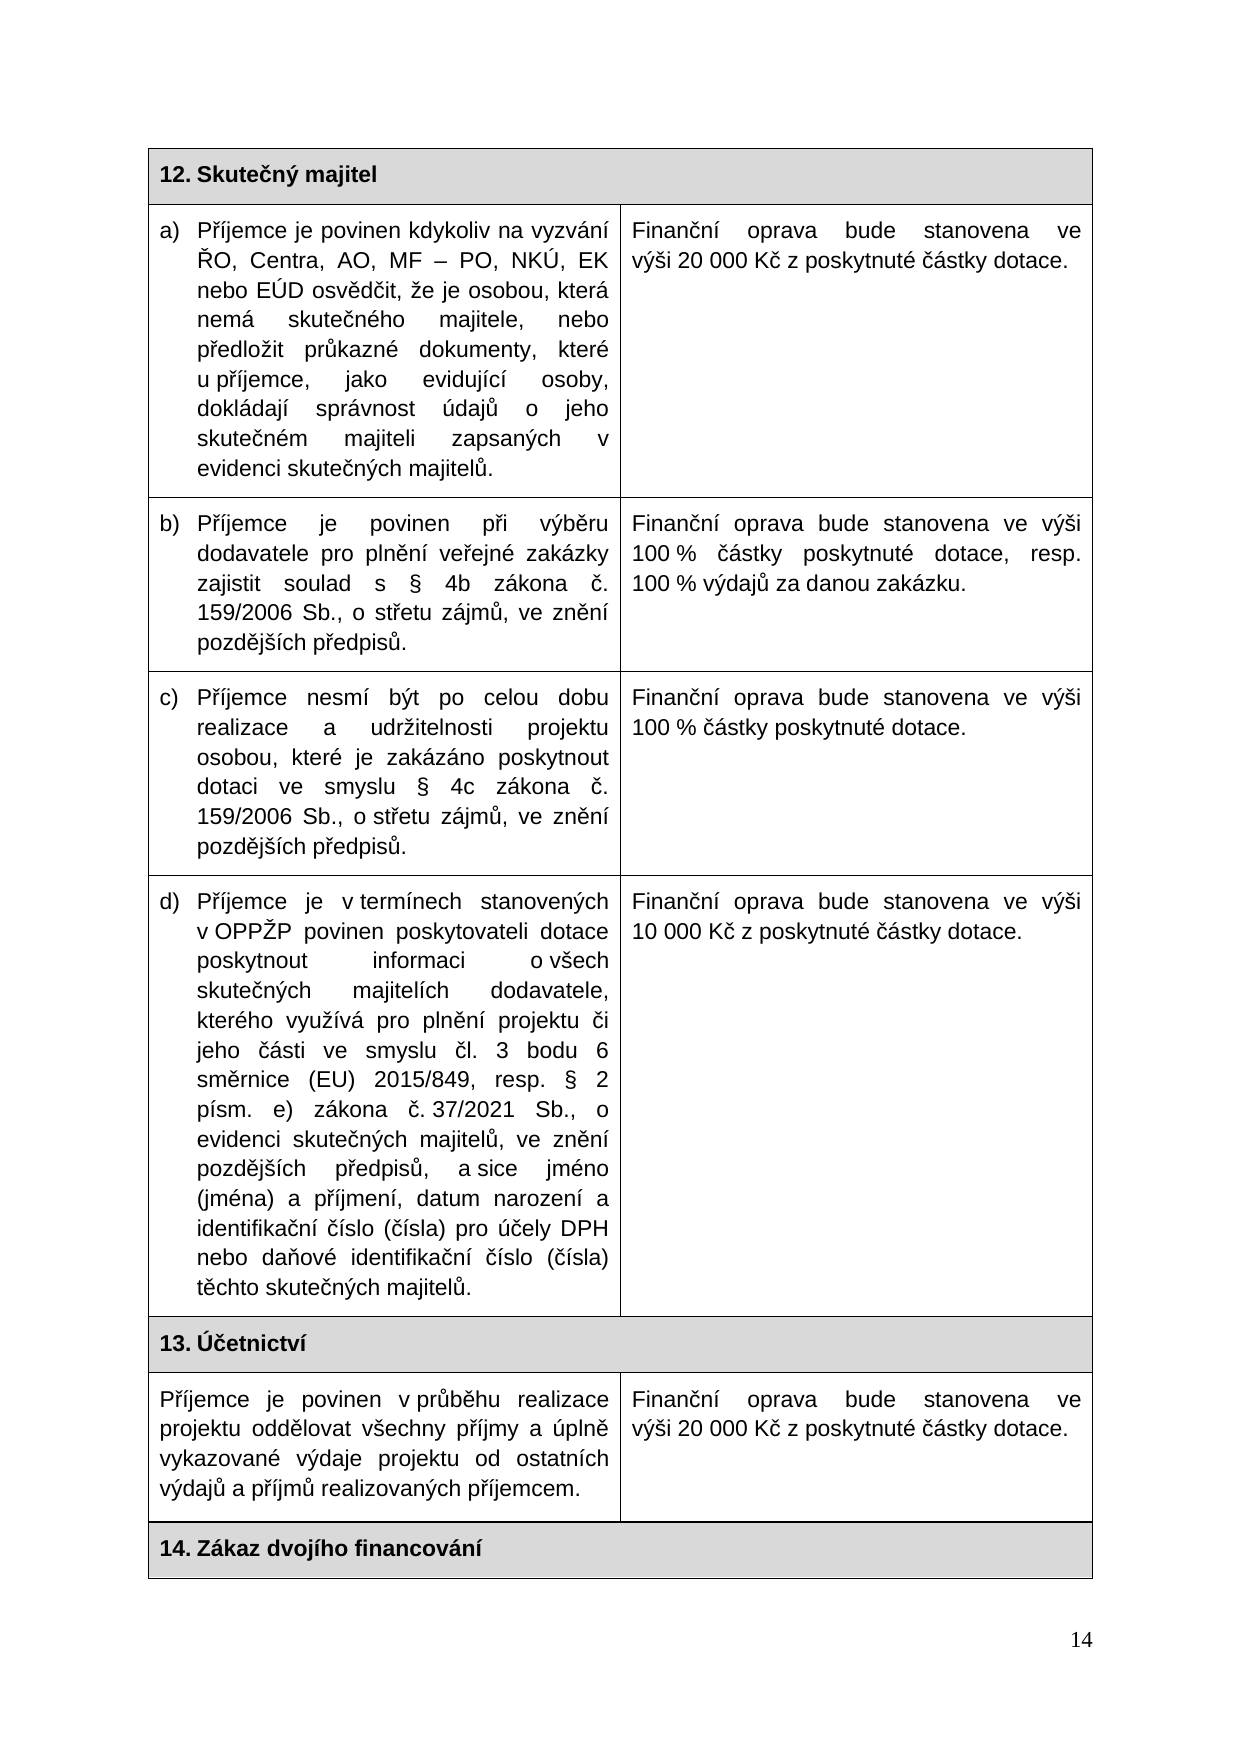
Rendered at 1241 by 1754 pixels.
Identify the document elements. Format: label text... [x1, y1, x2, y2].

table_cell Příjemce je v termínech stanovených v OPPŽP povinen poskytovateli dotace poskytnout informaci o všech skutečných majitelích dodavatele, kterého využívá pro plnění projektu či jeho části ve smyslu čl. 3 bodu 6 směrnice (EU) 2015/849, resp. § 2 písm. e) zákona č. 37/2021 Sb., o evidenci skutečných majitelů, ve znění pozdějších předpisů, a sice jméno (jména) a příjmení, datum narození a identifikační číslo (čísla) pro účely DPH nebo daňové identifikační číslo (čísla) těchto skutečných majitelů. [149, 876, 620, 1316]
table_cell Finanční oprava bude stanovena ve výši 20 000 Kč z poskytnuté částky dotace. [621, 1373, 1092, 1521]
table_cell Příjemce je povinen při výběru dodavatele pro plnění veřejné zakázky zajistit soulad s § 4b zákona č. 159/2006 Sb., o střetu zájmů, ve znění pozdějších předpisů. [149, 498, 620, 671]
table_cell Skutečný majitel [149, 149, 1092, 204]
table_cell Finanční oprava bude stanovena ve výši 100 % částky poskytnuté dotace. [621, 672, 1092, 874]
table_cell Příjemce nesmí být po celou dobu realizace a udržitelnosti projektu osobou, které je zakázáno poskytnout dotaci ve smyslu § 4c zákona č. 159/2006 Sb., o střetu zájmů, ve znění pozdějších předpisů. [149, 672, 620, 874]
table_cell Finanční oprava bude stanovena ve výši 10 000 Kč z poskytnuté částky dotace. [621, 876, 1092, 1316]
table_cell Příjemce je povinen v průběhu realizace projektu oddělovat všechny příjmy a úplně vykazované výdaje projektu od ostatních výdajů a příjmů realizovaných příjemcem. [149, 1373, 620, 1521]
table_cell Účetnictví [149, 1317, 1092, 1372]
table_cell Příjemce je povinen kdykoliv na vyzvání ŘO, Centra, AO, MF – PO, NKÚ, EK nebo EÚD osvědčit, že je osobou, která nemá skutečného majitele, nebo předložit průkazné dokumenty, které u příjemce, jako evidující osoby, dokládají správnost údajů o jeho skutečném majiteli zapsaných v evidenci skutečných majitelů. [149, 205, 620, 497]
table_cell Finanční oprava bude stanovena ve výši 100 % částky poskytnuté dotace, resp. 100 % výdajů za danou zakázku. [621, 498, 1092, 671]
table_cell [621, 205, 1092, 497]
table_cell Zákaz dvojího financování [149, 1523, 1092, 1577]
